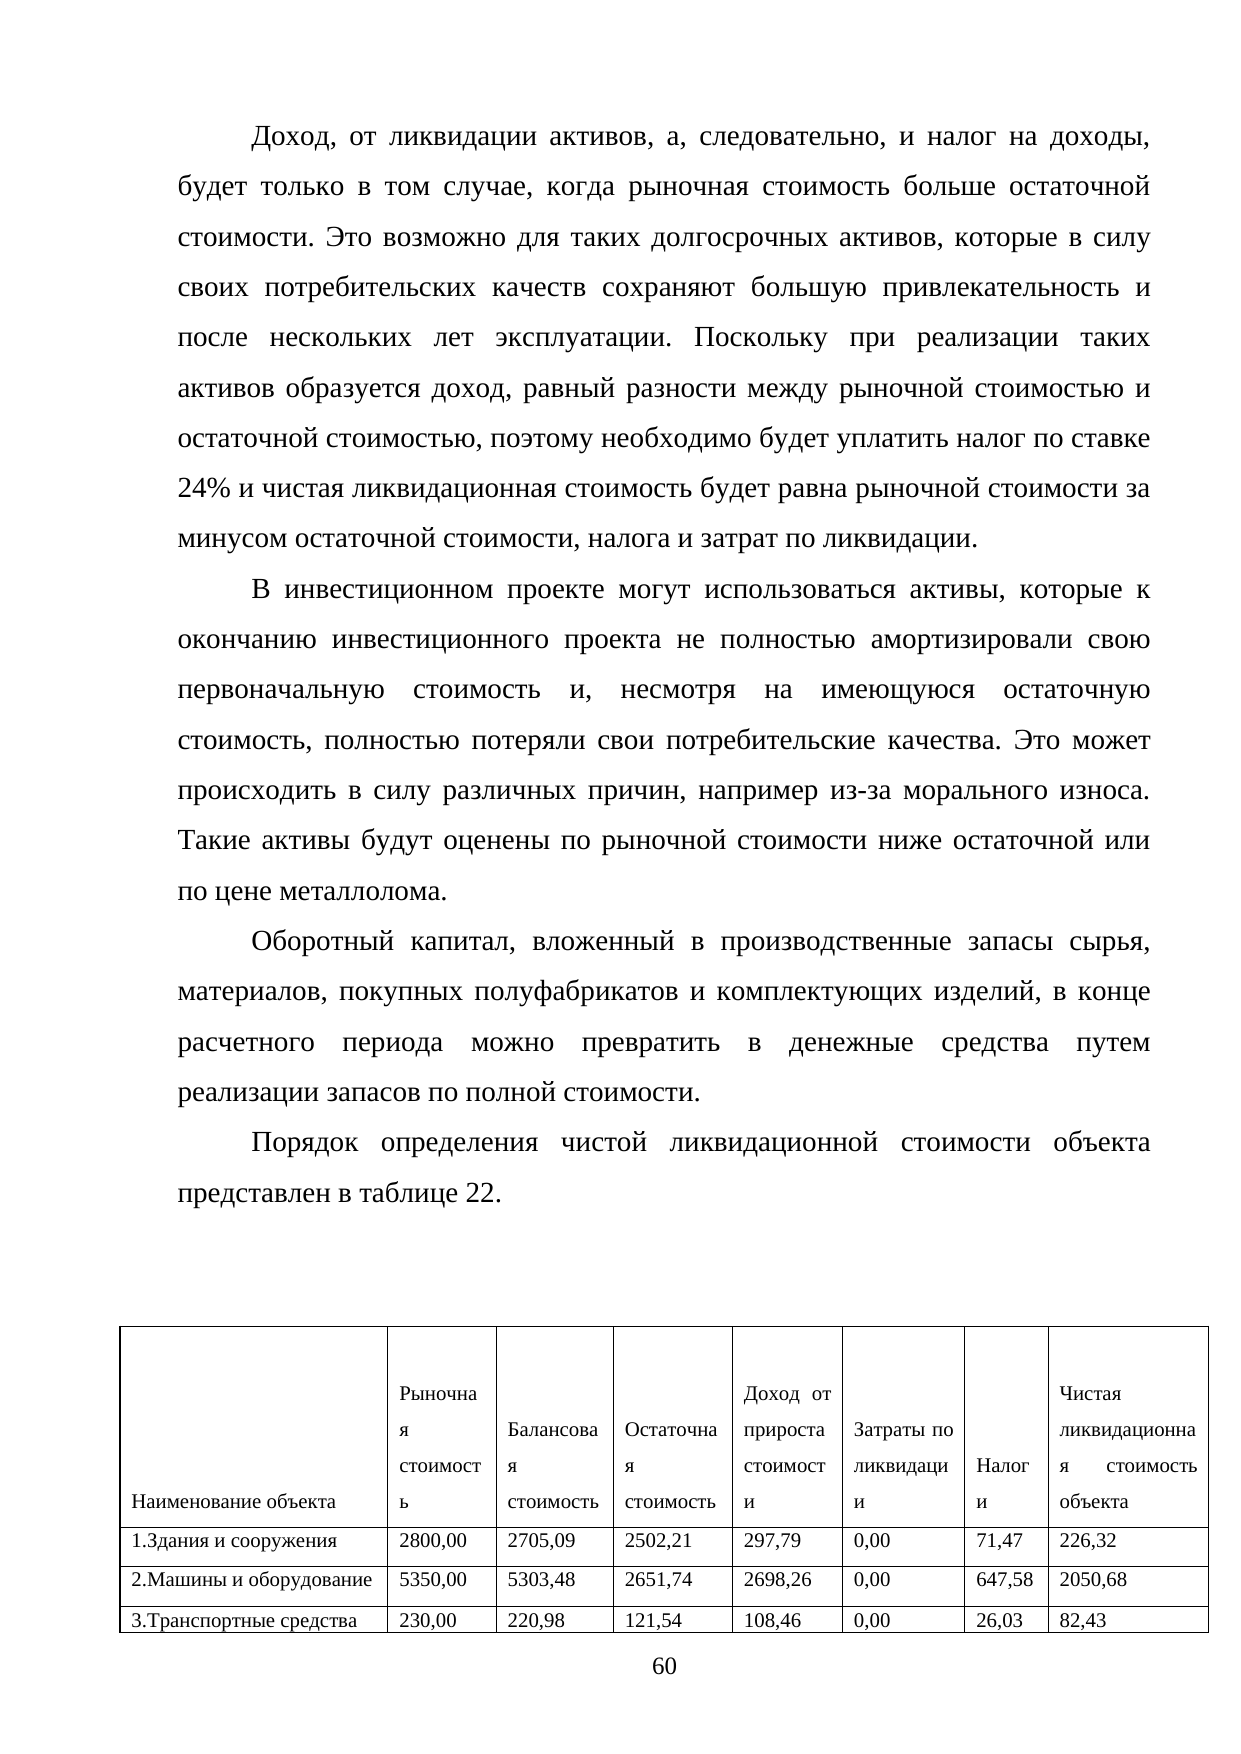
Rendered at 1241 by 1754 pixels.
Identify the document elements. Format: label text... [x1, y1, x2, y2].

table_cell 71,47 [965, 1528, 1048, 1566]
table_cell 2800,00 [388, 1528, 496, 1566]
table_cell 220,98 [497, 1607, 613, 1632]
table_cell 230,00 [388, 1607, 496, 1632]
table_header Остаточная стоимость [614, 1327, 732, 1527]
table_cell 2705,09 [497, 1528, 613, 1566]
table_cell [121, 1607, 387, 1632]
table_header Затраты по ликвидации [843, 1327, 964, 1527]
table_header Чистая ликвидационная стоимость объекта [1049, 1327, 1208, 1527]
table_cell 2050,68 [1049, 1567, 1208, 1606]
table_cell 2698,26 [733, 1567, 842, 1606]
table_cell 108,46 [733, 1607, 842, 1632]
table_cell 297,79 [733, 1528, 842, 1566]
text В инвестиционном проекте могут использоваться активы, которые к окончанию инвестиционного проекта не полностью амортизировали свою первоначальную стоимость и, несмотря на имеющуюся остаточную стоимость, полностью потеряли свои потребительские качества. Это может происходить в силу различных причин, например из-за морального износа. Такие активы будут оценены по рыночной стоимости ниже остаточной или по цене металлолома. [177, 571, 1152, 906]
text Порядок определения чистой ликвидационной стоимости объекта представлен в таблице 22. [177, 1124, 1152, 1208]
table_cell 5350,00 [388, 1567, 496, 1606]
table_cell 5303,48 [497, 1567, 613, 1606]
table_cell 226,32 [1049, 1528, 1208, 1566]
table_cell 26,03 [965, 1607, 1048, 1632]
table_cell 0,00 [843, 1528, 964, 1566]
table_cell 1.Здания и сооружения [121, 1528, 387, 1566]
table_cell 647,58 [965, 1567, 1048, 1606]
text Оборотный капитал, вложенный в производственные запасы сырья, материалов, покупных полуфабрикатов и комплектующих изделий, в конце расчетного периода можно превратить в денежные средства путем реализации запасов по полной стоимости. [177, 923, 1152, 1108]
table_cell 0,00 [843, 1607, 964, 1632]
table_cell 0,00 [843, 1567, 964, 1606]
table_cell 82,43 [1049, 1607, 1208, 1632]
table_cell 2502,21 [614, 1528, 732, 1566]
table_header Рыночная стоимость [388, 1327, 496, 1527]
table_cell 2651,74 [614, 1567, 732, 1606]
table_header Доход от прироста стоимости [733, 1327, 842, 1527]
table_header Балансовая стоимость [497, 1327, 613, 1527]
text Доход, от ликвидации активов, а, следовательно, и налог на доходы, будет только в том случае, когда рыночная стоимость больше остаточной стоимости. Это возможно для таких долгосрочных активов, которые в силу своих потребительских качеств сохраняют большую привлекательность и после нескольких лет эксплуатации. Поскольку при реализации таких активов образуется доход, равный разности между рыночной стоимостью и остаточной стоимостью, поэтому необходимо будет уплатить налог по ставке 24% и чистая ликвидационная стоимость будет равна рыночной стоимости за минусом остаточной стоимости, налога и затрат по ликвидации. [177, 118, 1152, 554]
table_header Наименование объекта [121, 1327, 387, 1527]
table_header Налоги [965, 1327, 1048, 1527]
table_cell 121,54 [614, 1607, 732, 1632]
table_cell 2.Машины и оборудование [121, 1567, 387, 1606]
